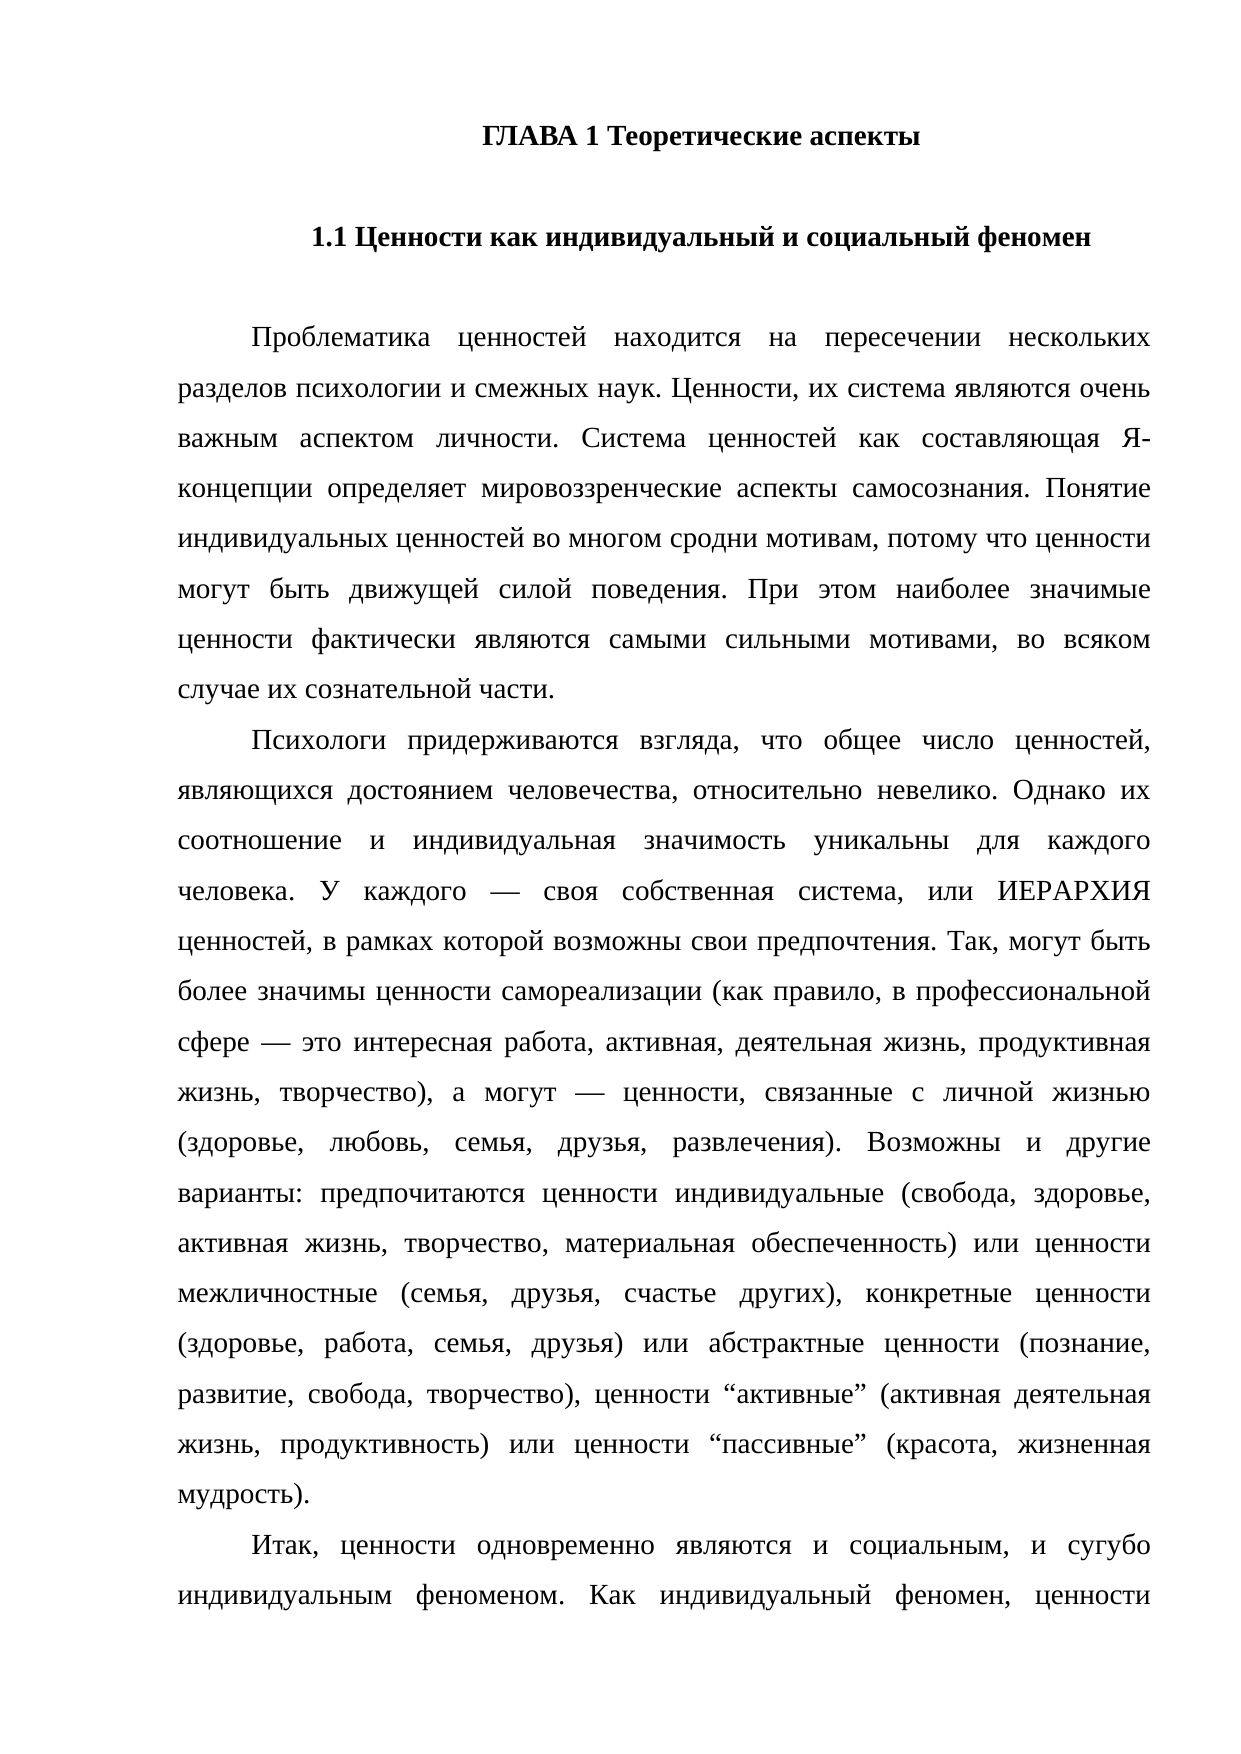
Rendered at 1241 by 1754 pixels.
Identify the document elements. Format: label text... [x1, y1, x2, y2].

subtitle ГЛАВА 1 Теоретические аспекты [177, 118, 1152, 152]
text Проблематика ценностей находится на пересечении нескольких разделов психологии и смежных наук. Ценности, их система являются очень важным аспектом личности. Система ценностей как составляющая Я-концепции определяет мировоззренческие аспекты самосознания. Понятие индивидуальных ценностей во многом сродни мотивам, потому что ценности могут быть движущей силой поведения. При этом наиболее значимые ценности фактически являются самыми сильными мотивами, во всяком случае их сознательной части. [177, 319, 1152, 705]
text Психологи придерживаются взгляда, что общее число ценностей, являющихся достоянием человечества, относительно невелико. Однако их соотношение и индивидуальная значимость уникальны для каждого человека. У каждого — своя собственная система, или ИЕРАРХИЯ ценностей, в рамках которой возможны свои предпочтения. Так, могут быть более значимы ценности самореализации (как правило, в профессиональной сфере — это интересная работа, активная, деятельная жизнь, продуктивная жизнь, творчество), а могут — ценности, связанные с личной жизнью (здоровье, любовь, семья, друзья, развлечения). Возможны и другие варианты: предпочитаются ценности индивидуальные (свобода, здоровье, активная жизнь, творчество, материальная обеспеченность) или ценности межличностные (семья, друзья, счастье других), конкретные ценности (здоровье, работа, семья, друзья) или абстрактные ценности (познание, развитие, свобода, творчество), ценности “активные” (активная деятельная жизнь, продуктивность) или ценности “пассивные” (красота, жизненная мудрость). [177, 722, 1152, 1510]
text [177, 1527, 1152, 1611]
subtitle 1.1 Ценности как индивидуальный и социальный феномен [177, 219, 1152, 252]
